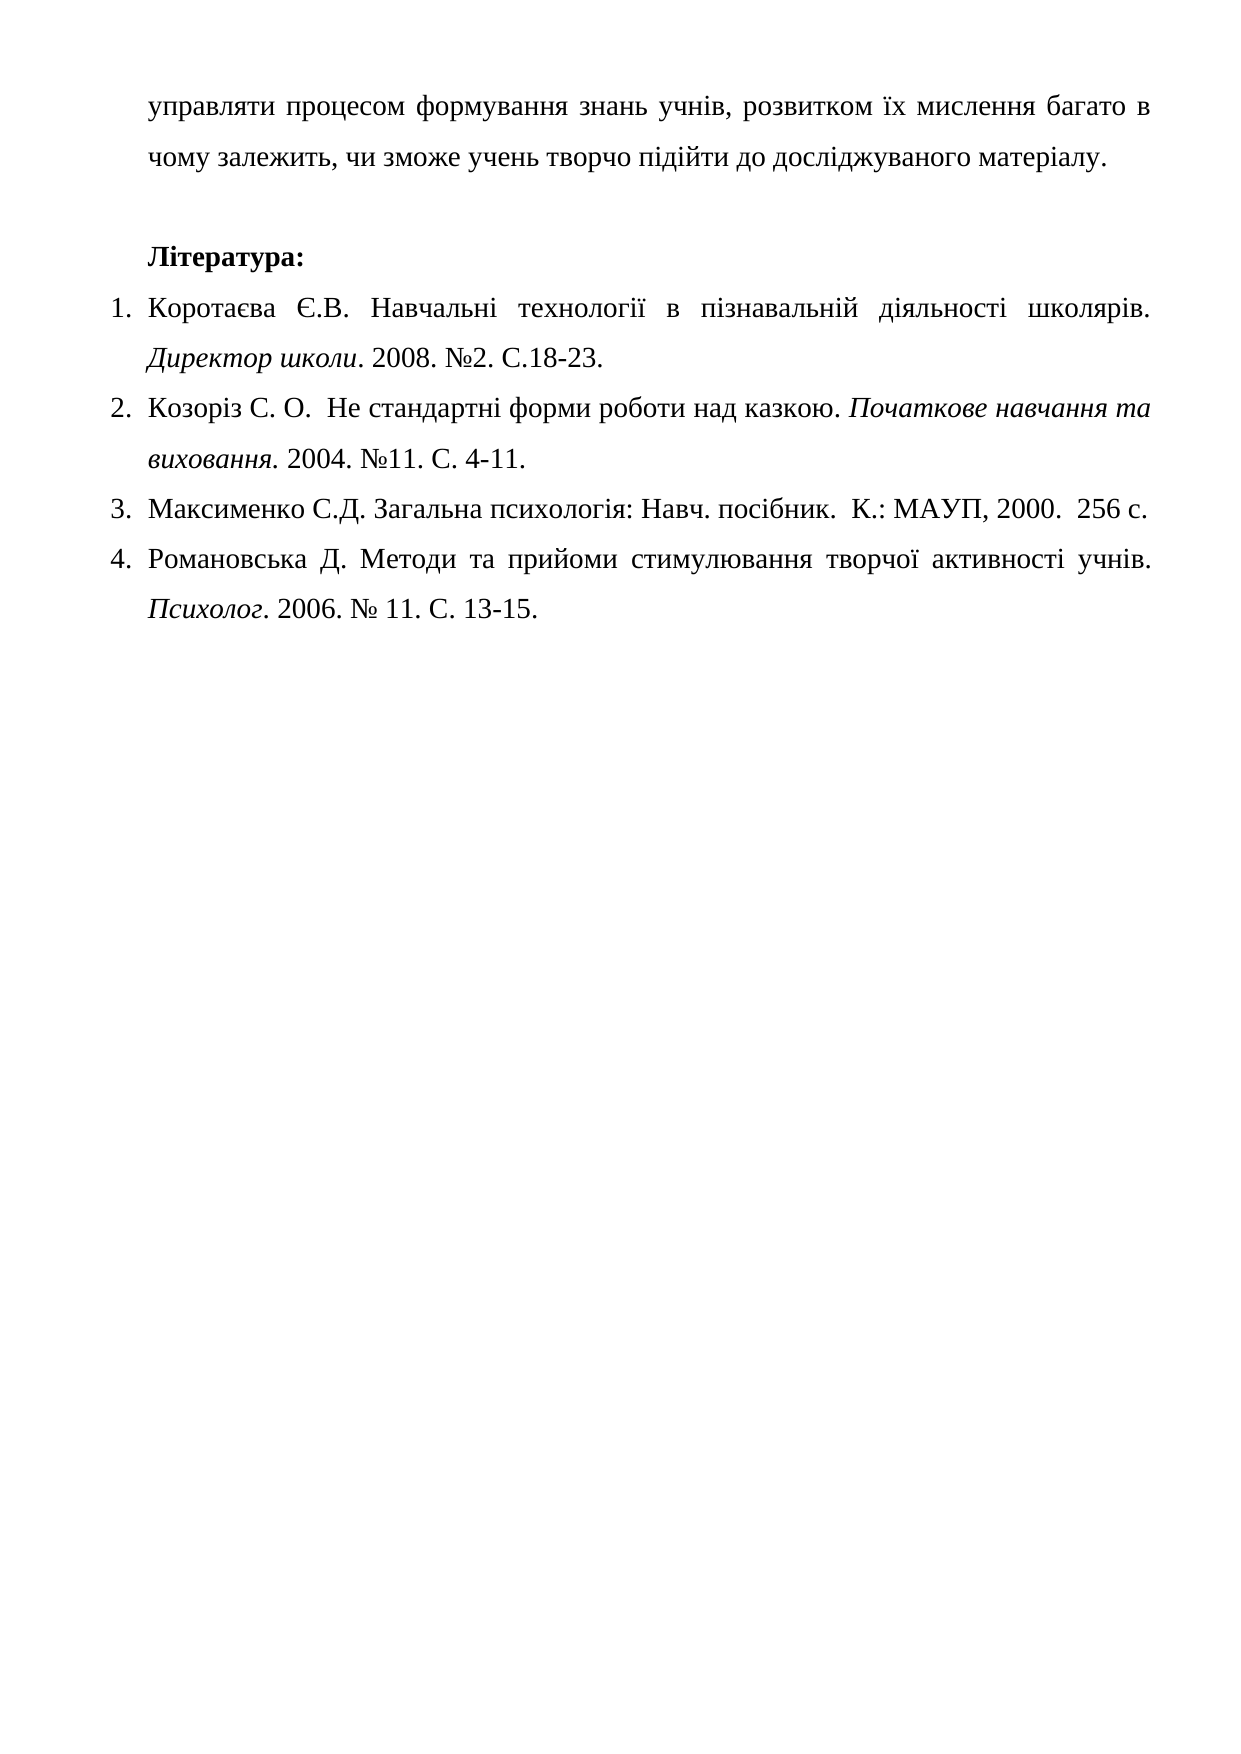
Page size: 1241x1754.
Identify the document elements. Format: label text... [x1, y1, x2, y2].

list Романовська Д. Методи та прийоми стимулювання творчої активності учнів. Психолог. 2006. № 11. С. 13-15. [110, 541, 1152, 625]
list Коротаєва Є.В. Навчальні технології в пізнавальній діяльності школярів. Директор школи. 2008. №2. С.18-23. [110, 290, 1152, 374]
list Козоріз С. О. Не стандартні форми роботи над казкою. Початкове навчання та виховання. 2004. №11. С. 4-11. [110, 390, 1152, 474]
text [148, 88, 1152, 172]
list Максименко С.Д. Загальна психологія: Навч. посібник. К.: МАУП, 2000. 256 с. [110, 491, 1152, 524]
text Література: [148, 239, 1152, 273]
